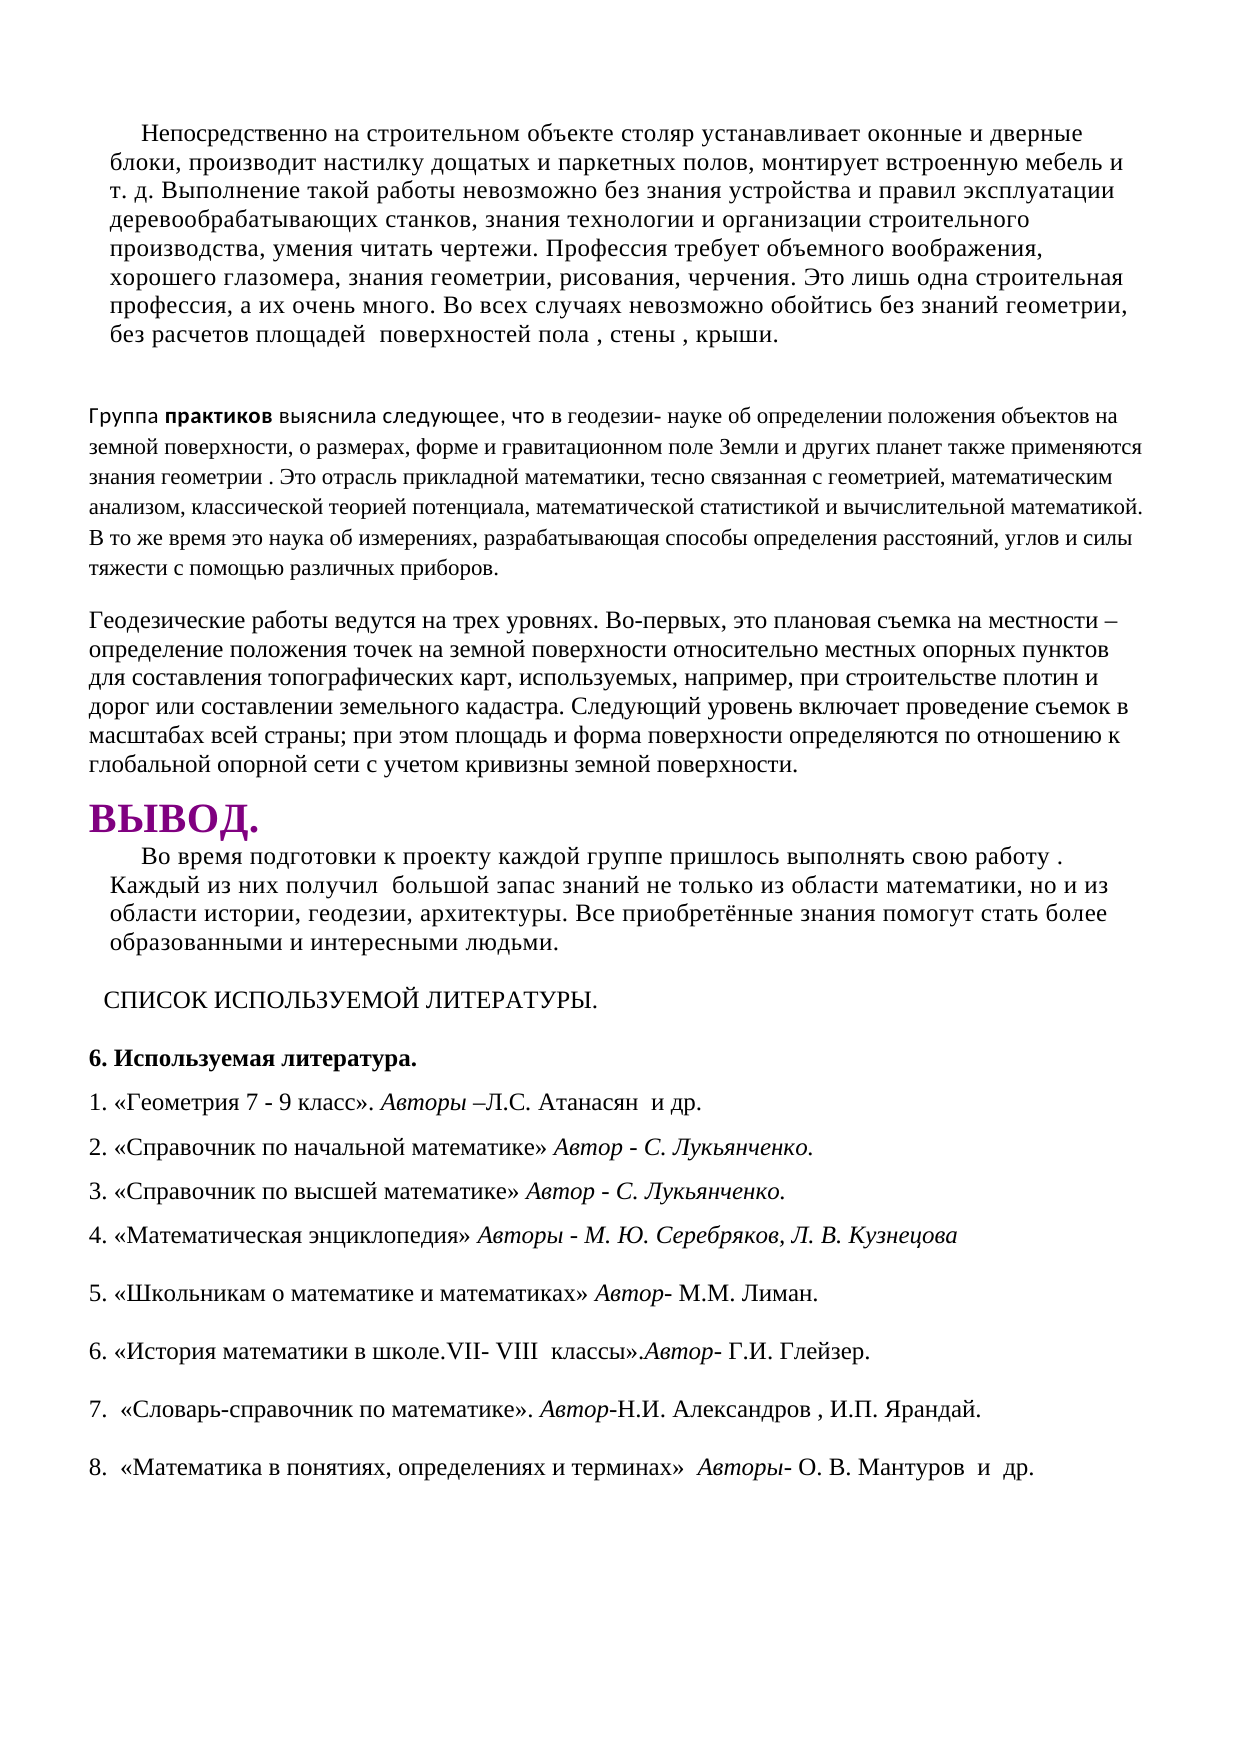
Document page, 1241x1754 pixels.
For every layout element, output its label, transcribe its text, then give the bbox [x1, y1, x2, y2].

text 6. «История математики в школе.VII- VIII классы».Автор- Г.И. Глейзер. [89, 1336, 1146, 1365]
text 8. «Математика в понятиях, определениях и терминах» Авторы- О. В. Мантуров и др. [89, 1452, 1146, 1481]
text 5. «Школьникам о математике и математиках» Автор- М.М. Лиман. [89, 1278, 1146, 1307]
text 3. «Справочник по высшей математике» Автор - С. Лукьянченко. [89, 1176, 1146, 1205]
text 4. «Математическая энциклопедия» Авторы - М. Ю. Серебряков, Л. В. Кузнецова [89, 1221, 1146, 1249]
text 2. «Справочник по начальной математике» Автор - С. Лукьянченко. [89, 1132, 1146, 1161]
text 1. «Геометрия 7 - 9 класс». Авторы –Л.С. Атанасян и др. [89, 1087, 1146, 1116]
text Непосредственно на строительном объекте столяр устанавливает оконные и дверные блоки, производит настилку дощатых и паркетных полов, монтирует встроенную мебель и т. д. Выполнение такой работы невозможно без знания устройства и правил эксплуатации деревообрабатывающих станков, знания технологии и организации строительного производства, умения читать чертежи. Профессия требует объемного воображения, хорошего глазомера, знания геометрии, рисования, черчения. Это лишь одна строительная профессия, а их очень много. Во всех случаях невозможно обойтись без знаний геометрии, без расчетов площадей поверхностей пола , стены , крыши. [109, 118, 1146, 348]
text Во время подготовки к проекту каждой группе пришлось выполнять свою работу . Каждый из них получил большой запас знаний не только из области математики, но и из области истории, геодезии, архитектуры. Все приобретённые знания помогут стать более образованными и интересными людьми. [109, 841, 1146, 956]
text СПИСОК ИСПОЛЬЗУЕМОЙ ЛИТЕРАТУРЫ. [89, 985, 1146, 1014]
text ВЫВОД. [89, 793, 1146, 841]
text Группа практиков выяснила следующее, что в геодезии- науке об определении положения объектов на земной поверхности, о размерах, форме и гравитационном поле Земли и других планет также применяются знания геометрии . Это отрасль прикладной математики, тесно связанная с геометрией, математическим анализом, классической теорией потенциала, математической статистикой и вычислительной математикой. В то же время это наука об измерениях, разрабатывающая способы определения расстояний, углов и силы тяжести с помощью различных приборов. [89, 401, 1146, 580]
text Геодезические работы ведутся на трех уровнях. Во-первых, это плановая съемка на местности – определение положения точек на земной поверхности относительно местных опорных пунктов для составления топографических карт, используемых, например, при строительстве плотин и дорог или составлении земельного кадастра. Следующий уровень включает проведение съемок в масштабах всей страны; при этом площадь и форма поверхности определяются по отношению к глобальной опорной сети с учетом кривизны земной поверхности. [89, 605, 1146, 777]
text 7. «Словарь-справочник по математике». Автор-Н.И. Александров , И.П. Ярандай. [89, 1394, 1146, 1423]
text 6. Используемая литература. [89, 1043, 1146, 1072]
